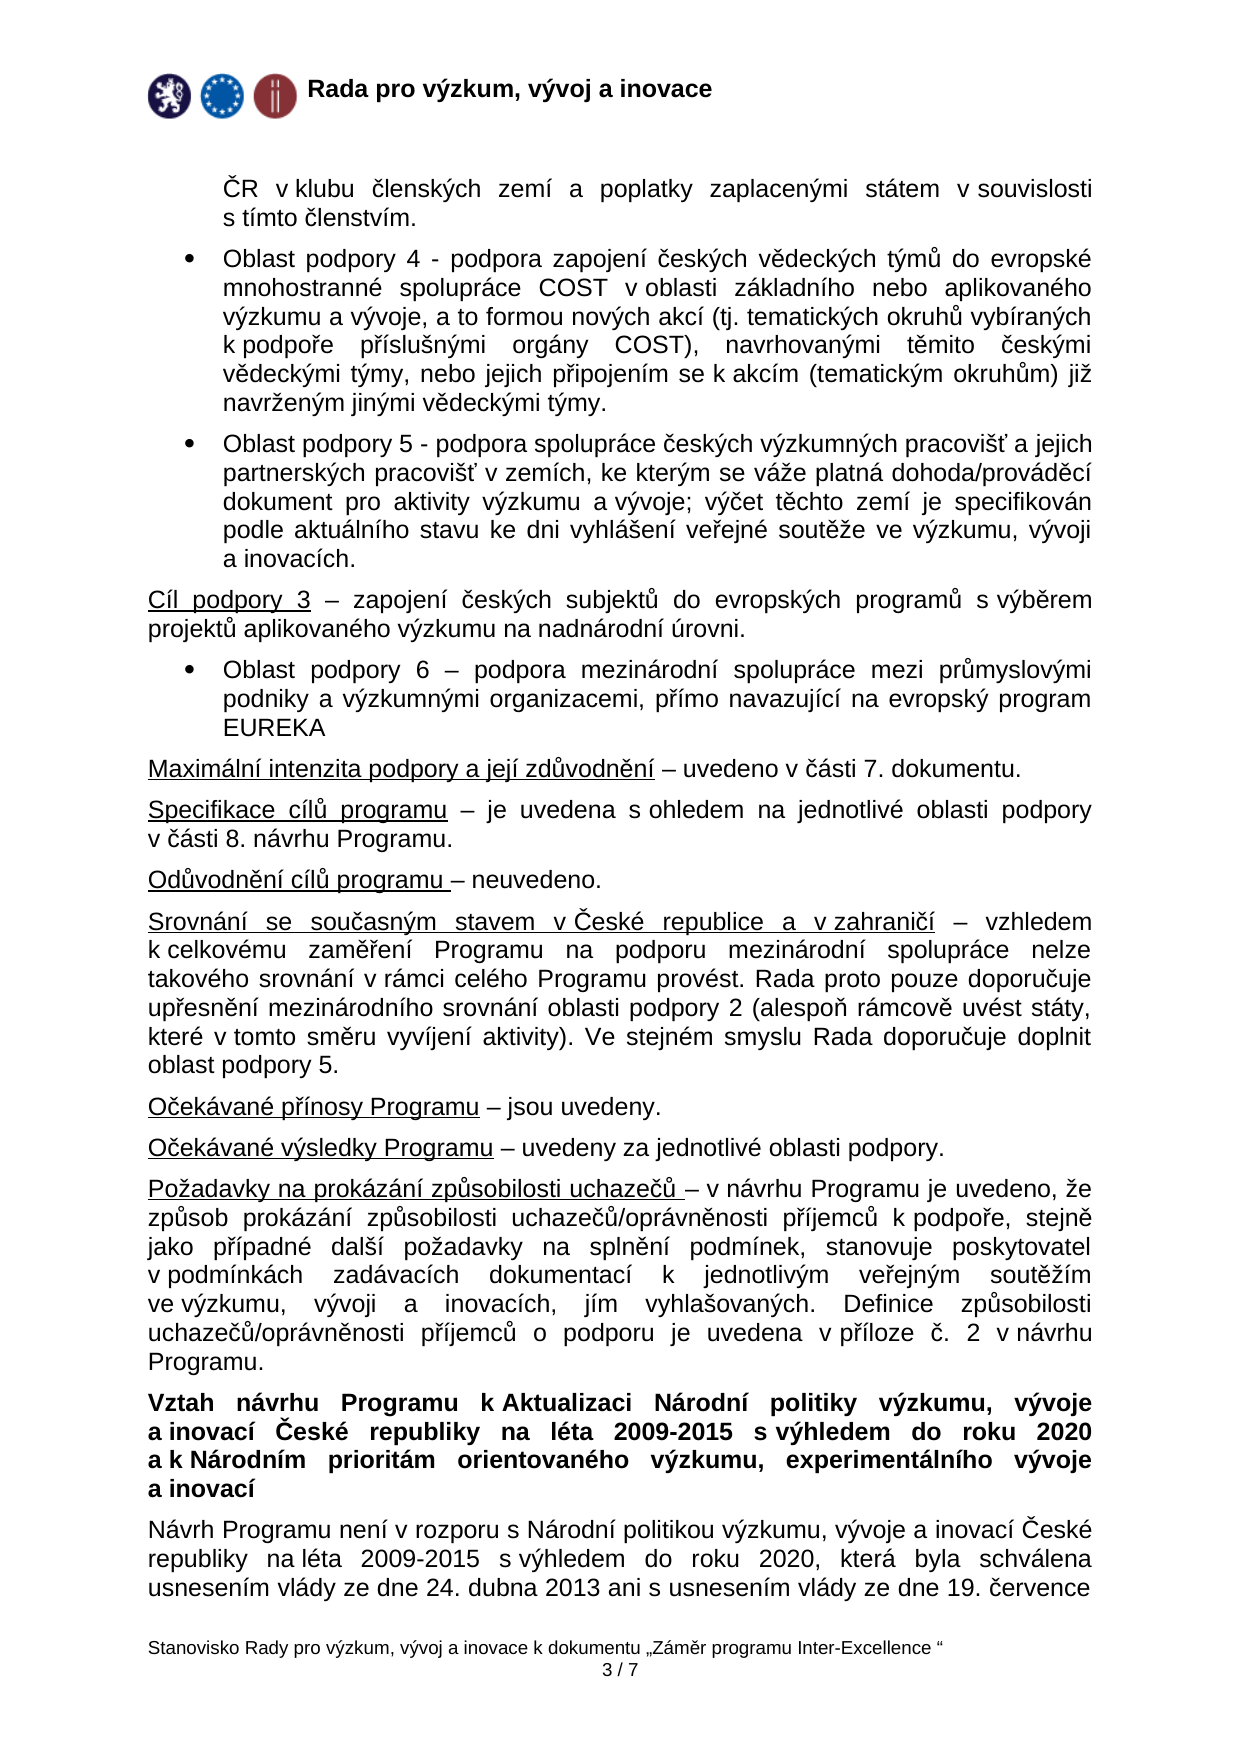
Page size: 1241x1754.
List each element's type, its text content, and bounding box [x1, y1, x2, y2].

list Oblast podpory 5 - podpora spolupráce českých výzkumných pracovišť a jejich partnerských pracovišť v zemích, ke kterým se váže platná dohoda/prováděcí dokument pro aktivity výzkumu a vývoje; výčet těchto zemí je specifikován podle aktuálního stavu ke dni vyhlášení veřejné soutěže ve výzkumu, vývoji a inovacích. [185, 429, 1093, 573]
text Vztah návrhu Programu k Aktualizaci Národní politiky výzkumu, vývoje a inovací České republiky na léta 2009-2015 s výhledem do roku 2020 a k Národním prioritám orientovaného výzkumu, experimentálního vývoje a inovací [148, 1388, 1093, 1503]
text Požadavky na prokázání způsobilosti uchazečů – v návrhu Programu je uvedeno, že způsob prokázání způsobilosti uchazečů/oprávněnosti příjemců k podpoře, stejně jako případné další požadavky na splnění podmínek, stanovuje poskytovatel v podmínkách zadávacích dokumentací k jednotlivým veřejným soutěžím ve výzkumu, vývoji a inovacích, jím vyhlašovaných. Definice způsobilosti uchazečů/oprávněnosti příjemců o podporu je uvedena v příloze č. 2 v návrhu Programu. [148, 1174, 1093, 1376]
list Oblast podpory 6 – podpora mezinárodní spolupráce mezi průmyslovými podniky a výzkumnými organizacemi, přímo navazující na evropský program EUREKA [185, 655, 1093, 742]
text Cíl podpory 3 – zapojení českých subjektů do evropských programů s výběrem projektů aplikovaného výzkumu na nadnárodní úrovni. [148, 585, 1093, 643]
picture [147, 73, 298, 120]
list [185, 174, 1093, 231]
text Očekávané přínosy Programu – jsou uvedeny. [148, 1092, 1093, 1121]
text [148, 1516, 1093, 1602]
text Specifikace cílů programu – je uvedena s ohledem na jednotlivé oblasti podpory v části 8. návrhu Programu. [148, 796, 1093, 853]
text Odůvodnění cílů programu – neuvedeno. [148, 866, 1093, 894]
list Oblast podpory 4 - podpora zapojení českých vědeckých týmů do evropské mnohostranné spolupráce COST v oblasti základního nebo aplikovaného výzkumu a vývoje, a to formou nových akcí (tj. tematických okruhů vybíraných k podpoře příslušnými orgány COST), navrhovanými těmito českými vědeckými týmy, nebo jejich připojením se k akcím (tematickým okruhům) již navrženým jinými vědeckými týmy. [185, 244, 1093, 417]
text Srovnání se současným stavem v České republice a v zahraničí – vzhledem k celkovému zaměření Programu na podporu mezinárodní spolupráce nelze takového srovnání v rámci celého Programu provést. Rada proto pouze doporučuje upřesnění mezinárodního srovnání oblasti podpory 2 (alespoň rámcově uvést státy, které v tomto směru vyvíjení aktivity). Ve stejném smyslu Rada doporučuje doplnit oblast podpory 5. [148, 907, 1093, 1079]
text Maximální intenzita podpory a její zdůvodnění – uvedeno v části 7. dokumentu. [148, 754, 1093, 783]
text Očekávané výsledky Programu – uvedeny za jednotlivé oblasti podpory. [148, 1133, 1093, 1162]
